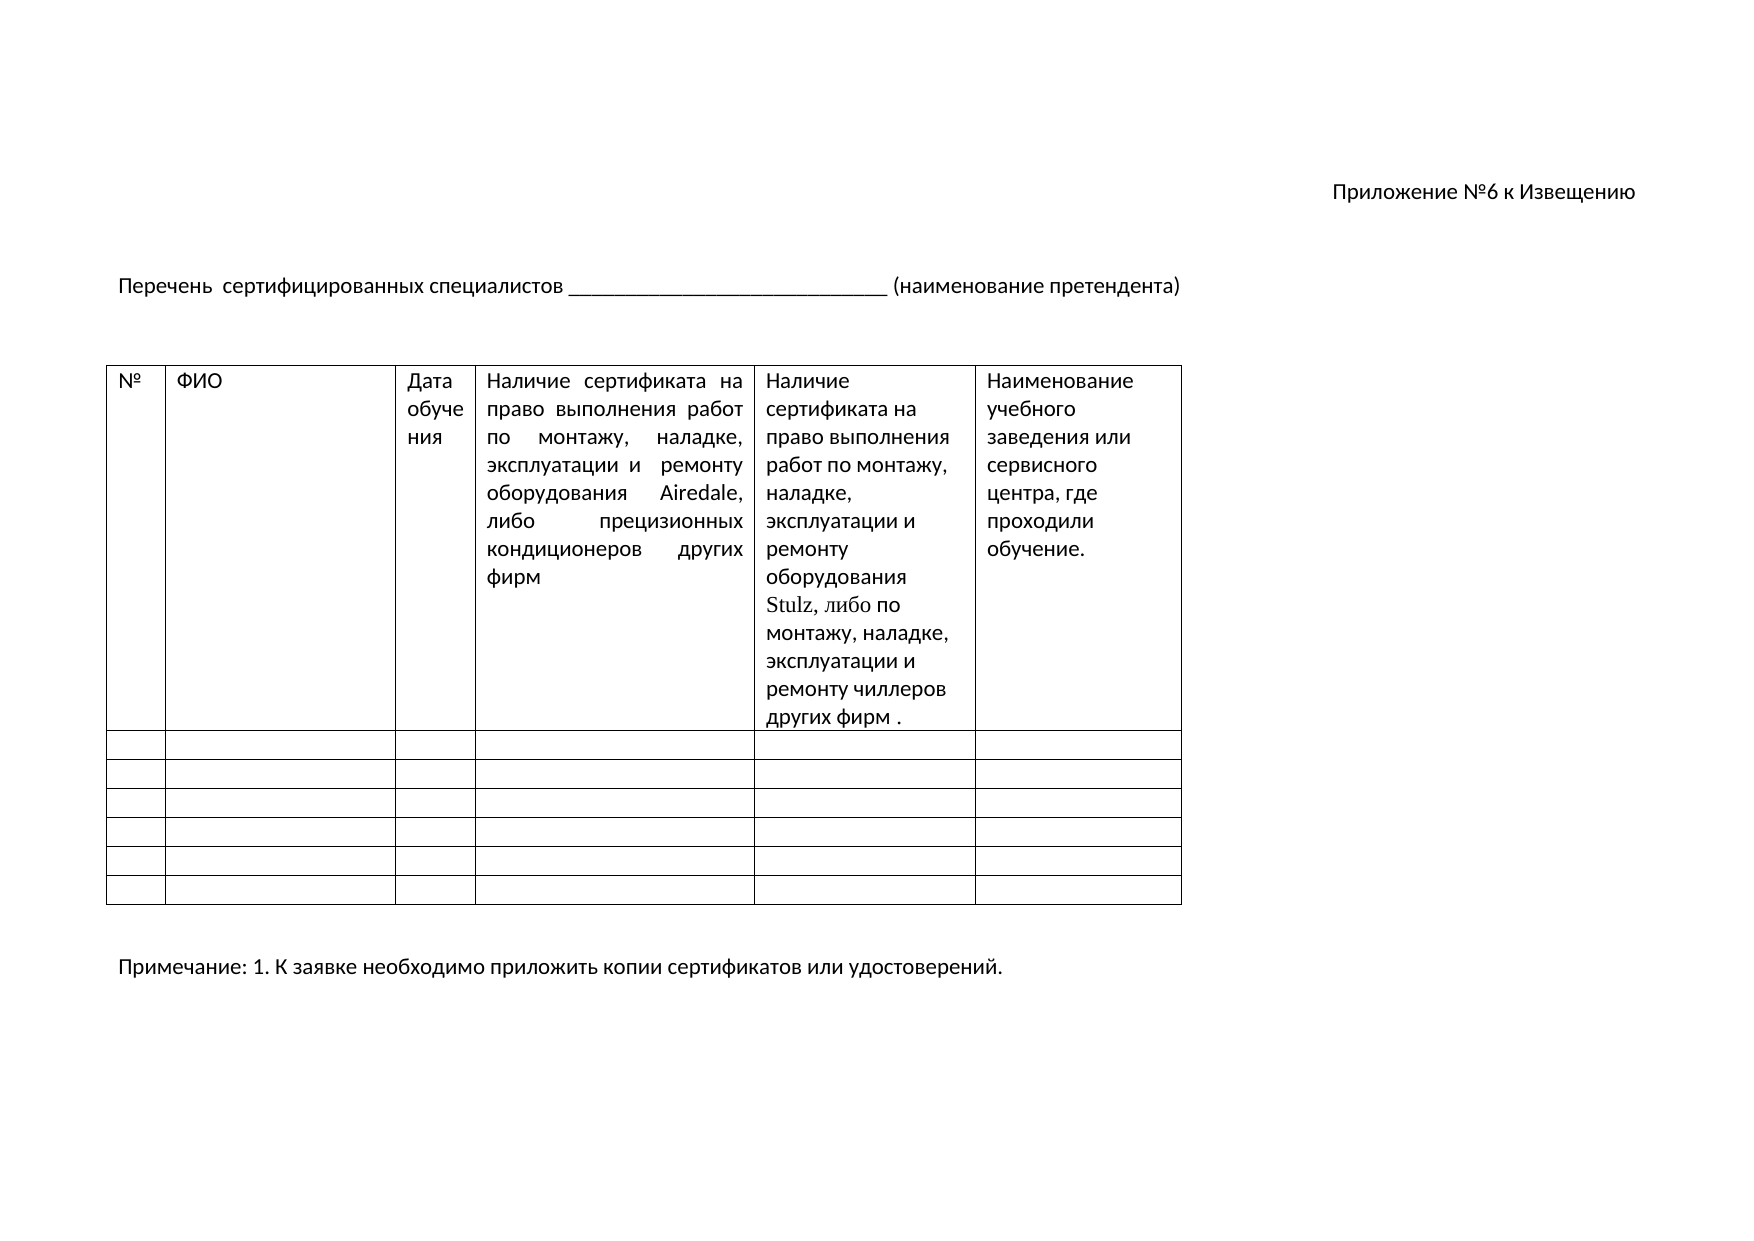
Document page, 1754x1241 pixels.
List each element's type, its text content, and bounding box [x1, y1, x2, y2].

table_cell [396, 789, 475, 817]
table_cell [755, 847, 975, 875]
text Примечание: 1. К заявке необходимо приложить копии сертификатов или удостоверений. [118, 952, 1636, 980]
table_cell [396, 818, 475, 846]
table_header Наличие сертификата на право выполнения работ по монтажу, наладке, эксплуатации и ремонту оборудования Airedale, либо прецизионных кондиционеров других фирм [476, 366, 754, 730]
table_cell [755, 731, 975, 759]
text Приложение №6 к Извещению [118, 177, 1636, 205]
table_cell [107, 876, 165, 904]
table_header Дата обучения [396, 366, 475, 730]
table_cell [976, 731, 1181, 759]
table_cell [166, 789, 395, 817]
table_header Наличие сертификата на право выполнения работ по монтажу, наладке, эксплуатации и ремонту оборудования Stulz, либо по монтажу, наладке, эксплуатации и ремонту чиллеров других фирм . [755, 366, 975, 730]
table_cell [396, 876, 475, 904]
table_cell [107, 731, 165, 759]
table_cell [476, 731, 754, 759]
table_cell [166, 731, 395, 759]
table_cell [476, 876, 754, 904]
table_cell [976, 760, 1181, 788]
table_cell [396, 760, 475, 788]
table_cell [107, 760, 165, 788]
table_cell [396, 847, 475, 875]
table_cell [976, 789, 1181, 817]
table_cell [476, 847, 754, 875]
table_cell [476, 818, 754, 846]
table_cell [476, 760, 754, 788]
table_cell [107, 818, 165, 846]
table_cell [166, 876, 395, 904]
table_cell [166, 760, 395, 788]
table_cell [166, 818, 395, 846]
table_cell [755, 876, 975, 904]
table_cell [396, 731, 475, 759]
table_header ФИО [166, 366, 395, 730]
table_header Наименование учебного заведения или сервисного центра, где проходили обучение. [976, 366, 1181, 730]
table_cell [976, 876, 1181, 904]
table_cell [976, 847, 1181, 875]
table_cell [476, 789, 754, 817]
table_cell [166, 847, 395, 875]
table_cell [107, 789, 165, 817]
table_cell [107, 847, 165, 875]
table_cell [755, 789, 975, 817]
table_cell [755, 818, 975, 846]
table_header № [107, 366, 165, 730]
table_cell [976, 818, 1181, 846]
text Перечень сертифицированных специалистов ____________________________ (наименование претендента) [118, 271, 1636, 299]
table_cell [755, 760, 975, 788]
